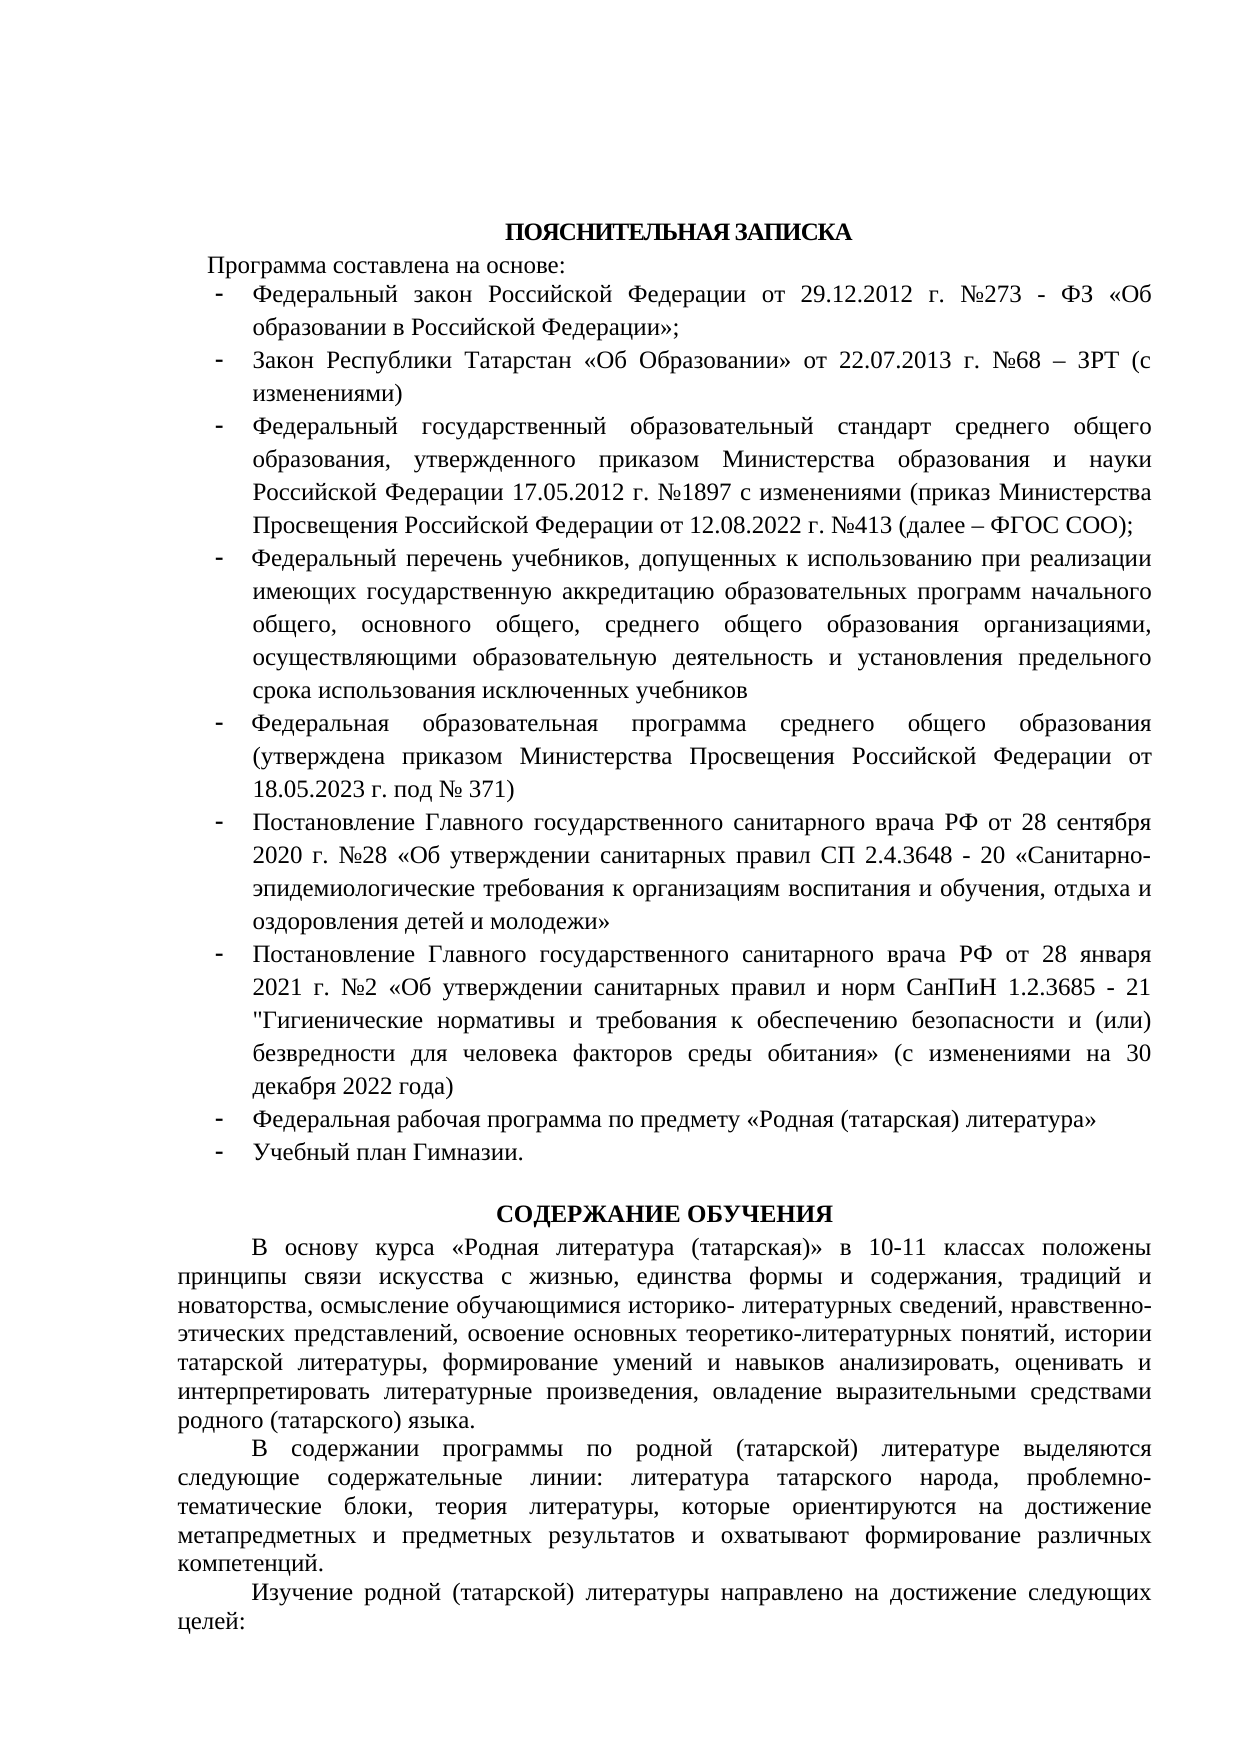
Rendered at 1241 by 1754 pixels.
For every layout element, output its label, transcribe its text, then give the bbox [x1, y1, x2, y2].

text ПОЯСНИТЕЛЬНАЯ ЗАПИСКА [177, 217, 1152, 246]
list Закон Республики Татарстан «Об Образовании» от 22.07.2013 г. №68 – ЗРТ (с изменениями) [215, 345, 1152, 407]
text В основу курса «Родная литература (татарская)» в 10-11 классах положены принципы связи искусства с жизнью, единства формы и содержания, традиций и новаторства, осмысление обучающимися историко- литературных сведений, нравственно-этических представлений, освоение основных теоретико-литературных понятий, истории татарской литературы, формирование умений и навыков анализировать, оценивать и интерпретировать литературные произведения, овладение выразительными средствами родного (татарского) языка. [177, 1232, 1152, 1433]
text В содержании программы по родной (татарской) литературе выделяются следующие содержательные линии: литература татарского народа, проблемно-тематические блоки, теория литературы, которые ориентируются на достижение метапредметных и предметных результатов и охватывают формирование различных компетенций. [177, 1433, 1152, 1577]
list Постановление Главного государственного санитарного врача РФ от 28 сентября 2020 г. №28 «Об утверждении санитарных правил СП 2.4.3648 - 20 «Санитарно-эпидемиологические требования к организациям воспитания и обучения, отдыха и оздоровления детей и молодежи» [215, 807, 1152, 935]
text Изучение родной (татарской) литературы направлено на достижение следующих целей: [177, 1577, 1152, 1635]
list Федеральный перечень учебников, допущенных к использованию при реализации имеющих государственную аккредитацию образовательных программ начального общего, основного общего, среднего общего образования организациями, осуществляющими образовательную деятельность и установления предельного срока использования исключенных учебников [215, 543, 1152, 704]
list Федеральная рабочая программа по предмету «Родная (татарская) литература» [215, 1104, 1152, 1133]
text СОДЕРЖАНИЕ ОБУЧЕНИЯ [177, 1199, 1152, 1228]
list Федеральный государственный образовательный стандарт среднего общего образования, утвержденного приказом Министерства образования и науки Российской Федерации 17.05.2012 г. №1897 с изменениями (приказ Министерства Просвещения Российской Федерации от 12.08.2022 г. №413 (далее – ФГОС СОО); [215, 411, 1152, 539]
list Федеральный закон Российской Федерации от 29.12.2012 г. №273 - ФЗ «Об образовании в Российской Федерации»; [215, 279, 1152, 341]
list Постановление Главного государственного санитарного врача РФ от 28 января 2021 г. №2 «Об утверждении санитарных правил и норм СанПиН 1.2.3685 - 21 "Гигиенические нормативы и требования к обеспечению безопасности и (или) безвредности для человека факторов среды обитания» (с изменениями на 30 декабря 2022 года) [215, 939, 1152, 1100]
list Федеральная образовательная программа среднего общего образования (утверждена приказом Министерства Просвещения Российской Федерации от 18.05.2023 г. под № 371) [215, 708, 1152, 803]
text Программа составлена на основе: [177, 250, 1152, 279]
list Учебный план Гимназии. [215, 1137, 1152, 1166]
